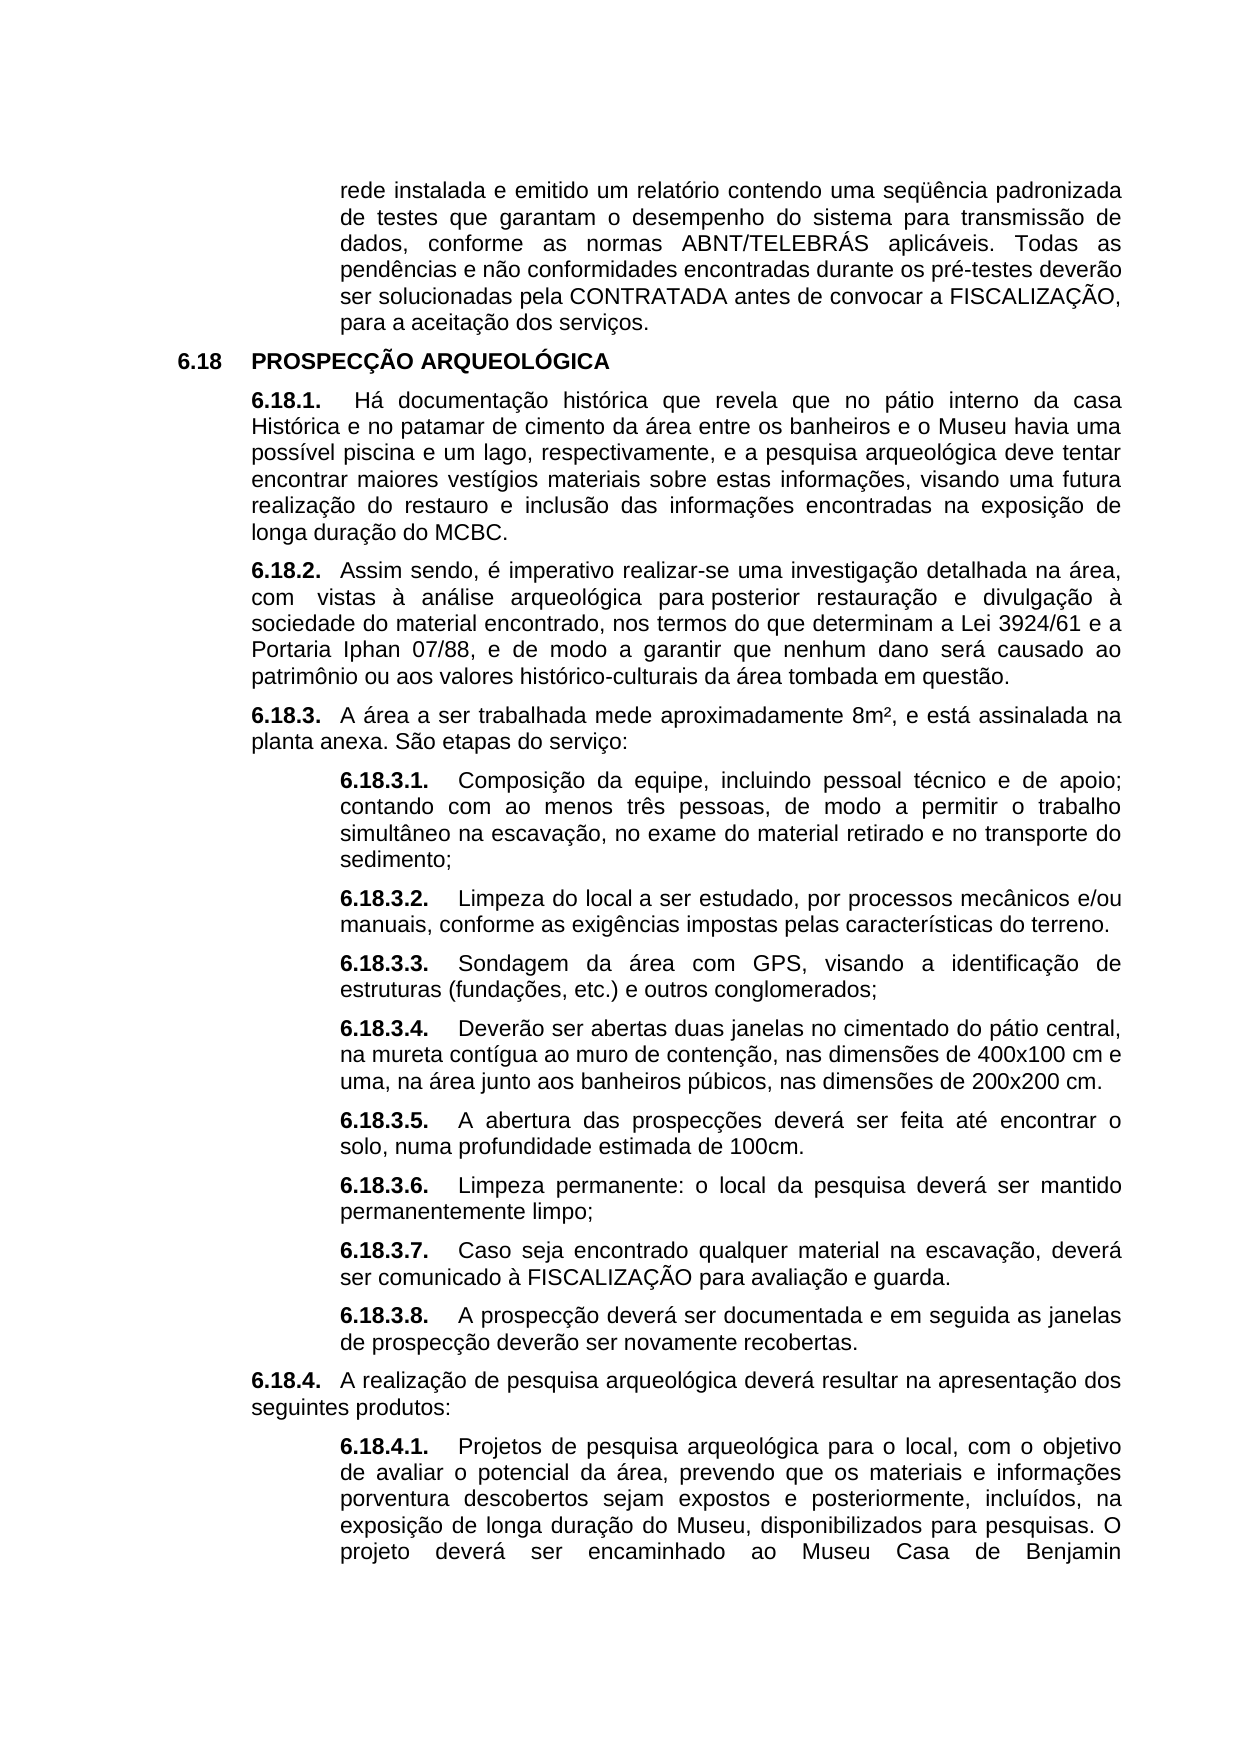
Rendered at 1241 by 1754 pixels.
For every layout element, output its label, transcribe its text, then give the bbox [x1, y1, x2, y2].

text Há documentação histórica que revela que no pátio interno da casa Histórica e no patamar de cimento da área entre os banheiros e o Museu havia uma possível piscina e um lago, respectivamente, e a pesquisa arqueológica deve tentar encontrar maiores vestígios materiais sobre estas informações, visando uma futura realização do restauro e inclusão das informações encontradas na exposição de longa duração do MCBC. [251, 387, 1122, 545]
text Sondagem da área com GPS, visando a identificação de estruturas (fundações, etc.) e outros conglomerados; [340, 950, 1122, 1003]
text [340, 177, 1122, 335]
text Caso seja encontrado qualquer material na escavação, deverá ser comunicado à FISCALIZAÇÃO para avaliação e guarda. [340, 1237, 1122, 1290]
text Deverão ser abertas duas janelas no cimentado do pátio central, na mureta contígua ao muro de contenção, nas dimensões de 400x100 cm e uma, na área junto aos banheiros púbicos, nas dimensões de 200x200 cm. [340, 1015, 1122, 1094]
text A área a ser trabalhada mede aproximadamente 8m², e está assinalada na planta anexa. São etapas do serviço: [251, 702, 1122, 754]
text PROSPECÇÃO ARQUEOLÓGICA [177, 348, 1122, 374]
text Limpeza permanente: o local da pesquisa deverá ser mantido permanentemente limpo; [340, 1172, 1122, 1224]
text A abertura das prospecções deverá ser feita até encontrar o solo, numa profundidade estimada de 100cm. [340, 1107, 1122, 1159]
text Assim sendo, é imperativo realizar-se uma investigação detalhada na área, com vistas à análise arqueológica para posterior restauração e divulgação à sociedade do material encontrado, nos termos do que determinam a Lei 3924/61 e a Portaria Iphan 07/88, e de modo a garantir que nenhum dano será causado ao patrimônio ou aos valores histórico-culturais da área tombada em questão. [251, 557, 1122, 689]
text Composição da equipe, incluindo pessoal técnico e de apoio; contando com ao menos três pessoas, de modo a permitir o trabalho simultâneo na escavação, no exame do material retirado e no transporte do sedimento; [340, 767, 1122, 872]
text A realização de pesquisa arqueológica deverá resultar na apresentação dos seguintes produtos: [251, 1367, 1122, 1420]
text A prospecção deverá ser documentada e em seguida as janelas de prospecção deverão ser novamente recobertas. [340, 1302, 1122, 1355]
text Limpeza do local a ser estudado, por processos mecânicos e/ou manuais, conforme as exigências impostas pelas características do terreno. [340, 885, 1122, 937]
